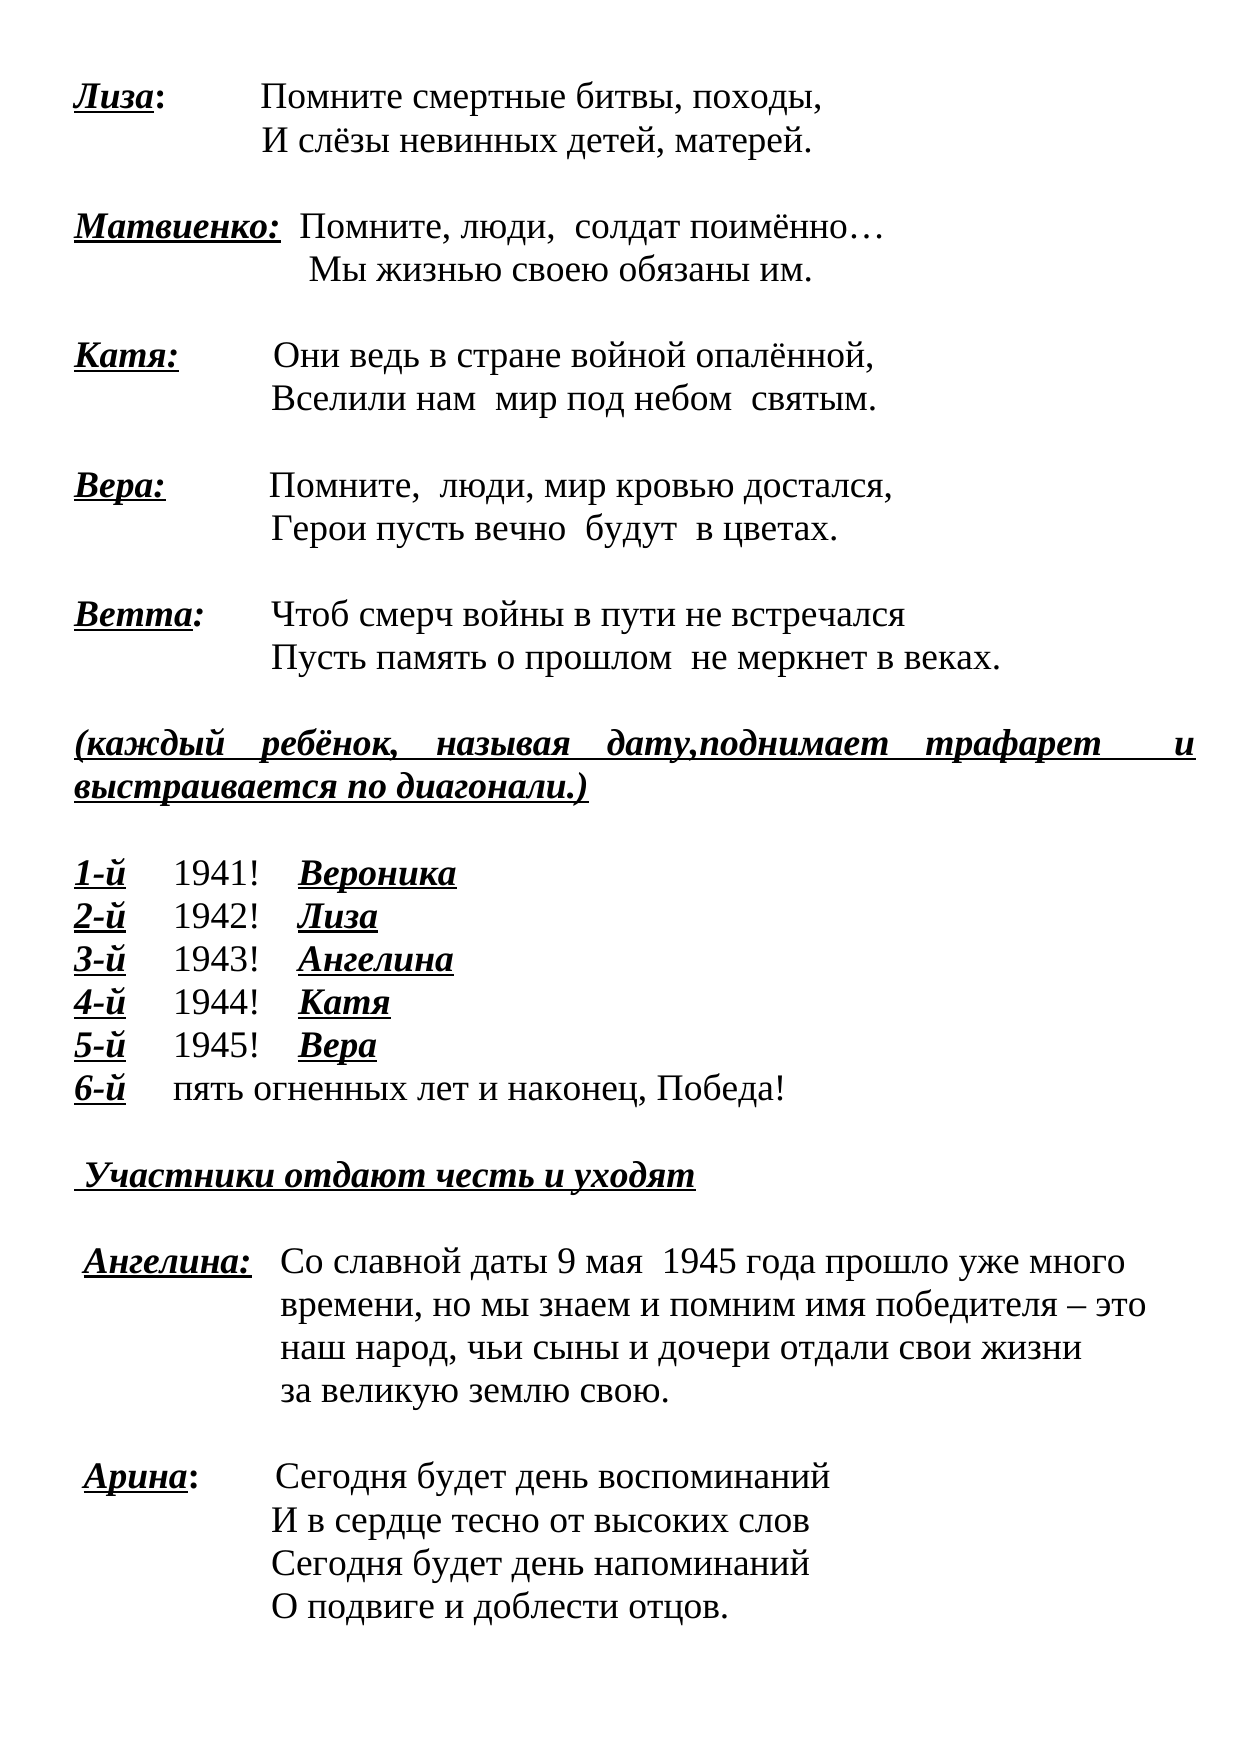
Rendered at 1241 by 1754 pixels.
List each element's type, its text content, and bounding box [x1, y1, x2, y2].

text Матвиенко: Помните, люди, солдат поимённо… [74, 203, 1196, 246]
text Участники отдают честь и уходят [74, 1152, 1196, 1195]
text за великую землю свою. [74, 1368, 1196, 1411]
text 5-й 1945! Вера [74, 1023, 1196, 1066]
text Пусть память о прошлом не меркнет в веках. [74, 634, 1196, 678]
text Вселили нам мир под небом святым. [74, 376, 1196, 419]
text Арина: Сегодня будет день воспоминаний [74, 1454, 1196, 1497]
text 3-й 1943! Ангелина [74, 936, 1196, 979]
text (каждый ребёнок, называя дату,поднимает трафарет и выстраивается по диагонали.) [74, 721, 1196, 758]
text Ветта: Чтоб смерч войны в пути не встречался [74, 591, 1196, 634]
text Катя: Они ведь в стране войной опалённой, [74, 333, 1196, 376]
text Лиза: Помните смертные битвы, походы, [74, 74, 1196, 117]
text 4-й 1944! Катя [74, 979, 1196, 1023]
text И слёзы невинных детей, матерей. [74, 117, 1196, 160]
text (каждый ребёнок, называя дату,поднимает трафарет и выстраивается по диагонали.) [74, 760, 1196, 807]
text Сегодня будет день напоминаний [74, 1540, 1196, 1583]
text Вера: Помните, люди, мир кровью достался, [74, 462, 1196, 505]
text 2-й 1942! Лиза [74, 893, 1196, 936]
text И в сердце тесно от высоких слов [74, 1497, 1196, 1540]
text О подвиге и доблести отцов. [74, 1583, 1196, 1626]
text 6-й пять огненных лет и наконец, Победа! [74, 1066, 1196, 1109]
text времени, но мы знаем и помним имя победителя – это [74, 1281, 1196, 1324]
text 1-й 1941! Вероника [74, 850, 1196, 893]
text наш народ, чьи сыны и дочери отдали свои жизни [74, 1324, 1196, 1368]
text Мы жизнью своею обязаны им. [74, 246, 1196, 289]
text Ангелина: Со славной даты 9 мая 1945 года прошло уже много [74, 1238, 1196, 1281]
text Герои пусть вечно будут в цветах. [74, 505, 1196, 548]
